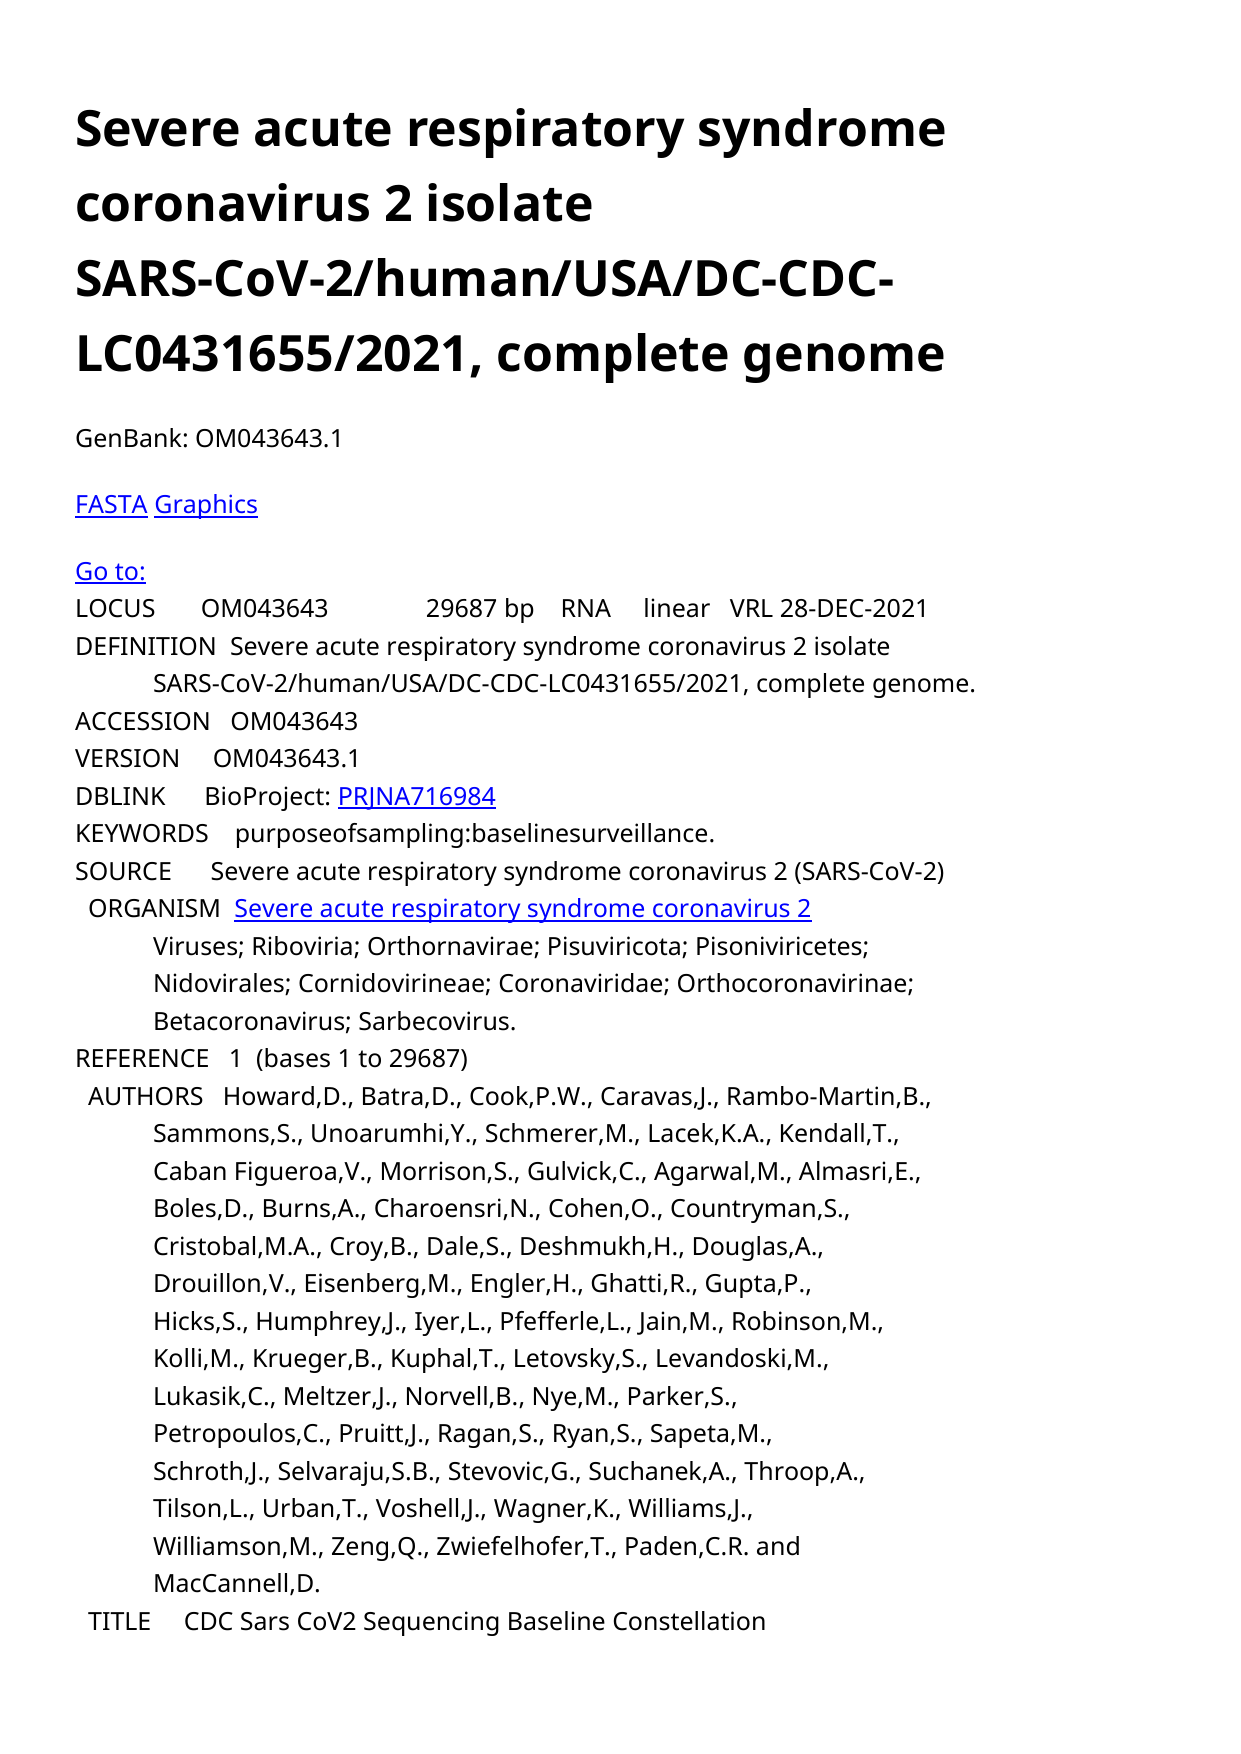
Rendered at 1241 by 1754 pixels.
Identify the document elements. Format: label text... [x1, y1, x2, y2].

text Cristobal,M.A., Croy,B., Dale,S., Deshmukh,H., Douglas,A., [75, 1227, 1165, 1264]
text Go to: [75, 552, 1165, 589]
text Caban Figueroa,V., Morrison,S., Gulvick,C., Agarwal,M., Almasri,E., [75, 1152, 1165, 1189]
text Drouillon,V., Eisenberg,M., Engler,H., Ghatti,R., Gupta,P., [75, 1264, 1165, 1302]
text Betacoronavirus; Sarbecovirus. [75, 1002, 1165, 1039]
text GenBank: OM043643.1 [75, 419, 1165, 456]
text DEFINITION Severe acute respiratory syndrome coronavirus 2 isolate [75, 627, 1165, 664]
text Schroth,J., Selvaraju,S.B., Stevovic,G., Suchanek,A., Throop,A., [75, 1452, 1165, 1489]
text LOCUS OM043643 29687 bp RNA linear VRL 28-DEC-2021 [75, 589, 1165, 627]
text VERSION OM043643.1 [75, 739, 1165, 777]
text AUTHORS Howard,D., Batra,D., Cook,P.W., Caravas,J., Rambo-Martin,B., [75, 1077, 1165, 1114]
text Tilson,L., Urban,T., Voshell,J., Wagner,K., Williams,J., [75, 1489, 1165, 1527]
text ACCESSION OM043643 [75, 702, 1165, 739]
text REFERENCE 1 (bases 1 to 29687) [75, 1039, 1165, 1077]
text Severe acute respiratory syndrome coronavirus 2 isolate SARS-CoV-2/human/USA/DC-CDC-LC0431655/2021, complete genome [75, 89, 1165, 389]
text Sammons,S., Unoarumhi,Y., Schmerer,M., Lacek,K.A., Kendall,T., [75, 1114, 1165, 1152]
text SOURCE Severe acute respiratory syndrome coronavirus 2 (SARS-CoV-2) [75, 852, 1165, 889]
text FASTA Graphics [75, 485, 1165, 523]
text Williamson,M., Zeng,Q., Zwiefelhofer,T., Paden,C.R. and [75, 1527, 1165, 1564]
text KEYWORDS purposeofsampling:baselinesurveillance. [75, 814, 1165, 852]
text SARS-CoV-2/human/USA/DC-CDC-LC0431655/2021, complete genome. [75, 664, 1165, 702]
text DBLINK BioProject: PRJNA716984 [75, 777, 1165, 814]
text Kolli,M., Krueger,B., Kuphal,T., Letovsky,S., Levandoski,M., [75, 1339, 1165, 1377]
text TITLE CDC Sars CoV2 Sequencing Baseline Constellation [75, 1602, 1165, 1639]
text ORGANISM Severe acute respiratory syndrome coronavirus 2 [75, 889, 1165, 927]
text Nidovirales; Cornidovirineae; Coronaviridae; Orthocoronavirinae; [75, 964, 1165, 1002]
text Viruses; Riboviria; Orthornavirae; Pisuviricota; Pisoniviricetes; [75, 927, 1165, 964]
text Petropoulos,C., Pruitt,J., Ragan,S., Ryan,S., Sapeta,M., [75, 1414, 1165, 1452]
text Boles,D., Burns,A., Charoensri,N., Cohen,O., Countryman,S., [75, 1189, 1165, 1227]
text Hicks,S., Humphrey,J., Iyer,L., Pfefferle,L., Jain,M., Robinson,M., [75, 1302, 1165, 1339]
text Lukasik,C., Meltzer,J., Norvell,B., Nye,M., Parker,S., [75, 1377, 1165, 1414]
text MacCannell,D. [75, 1564, 1165, 1602]
